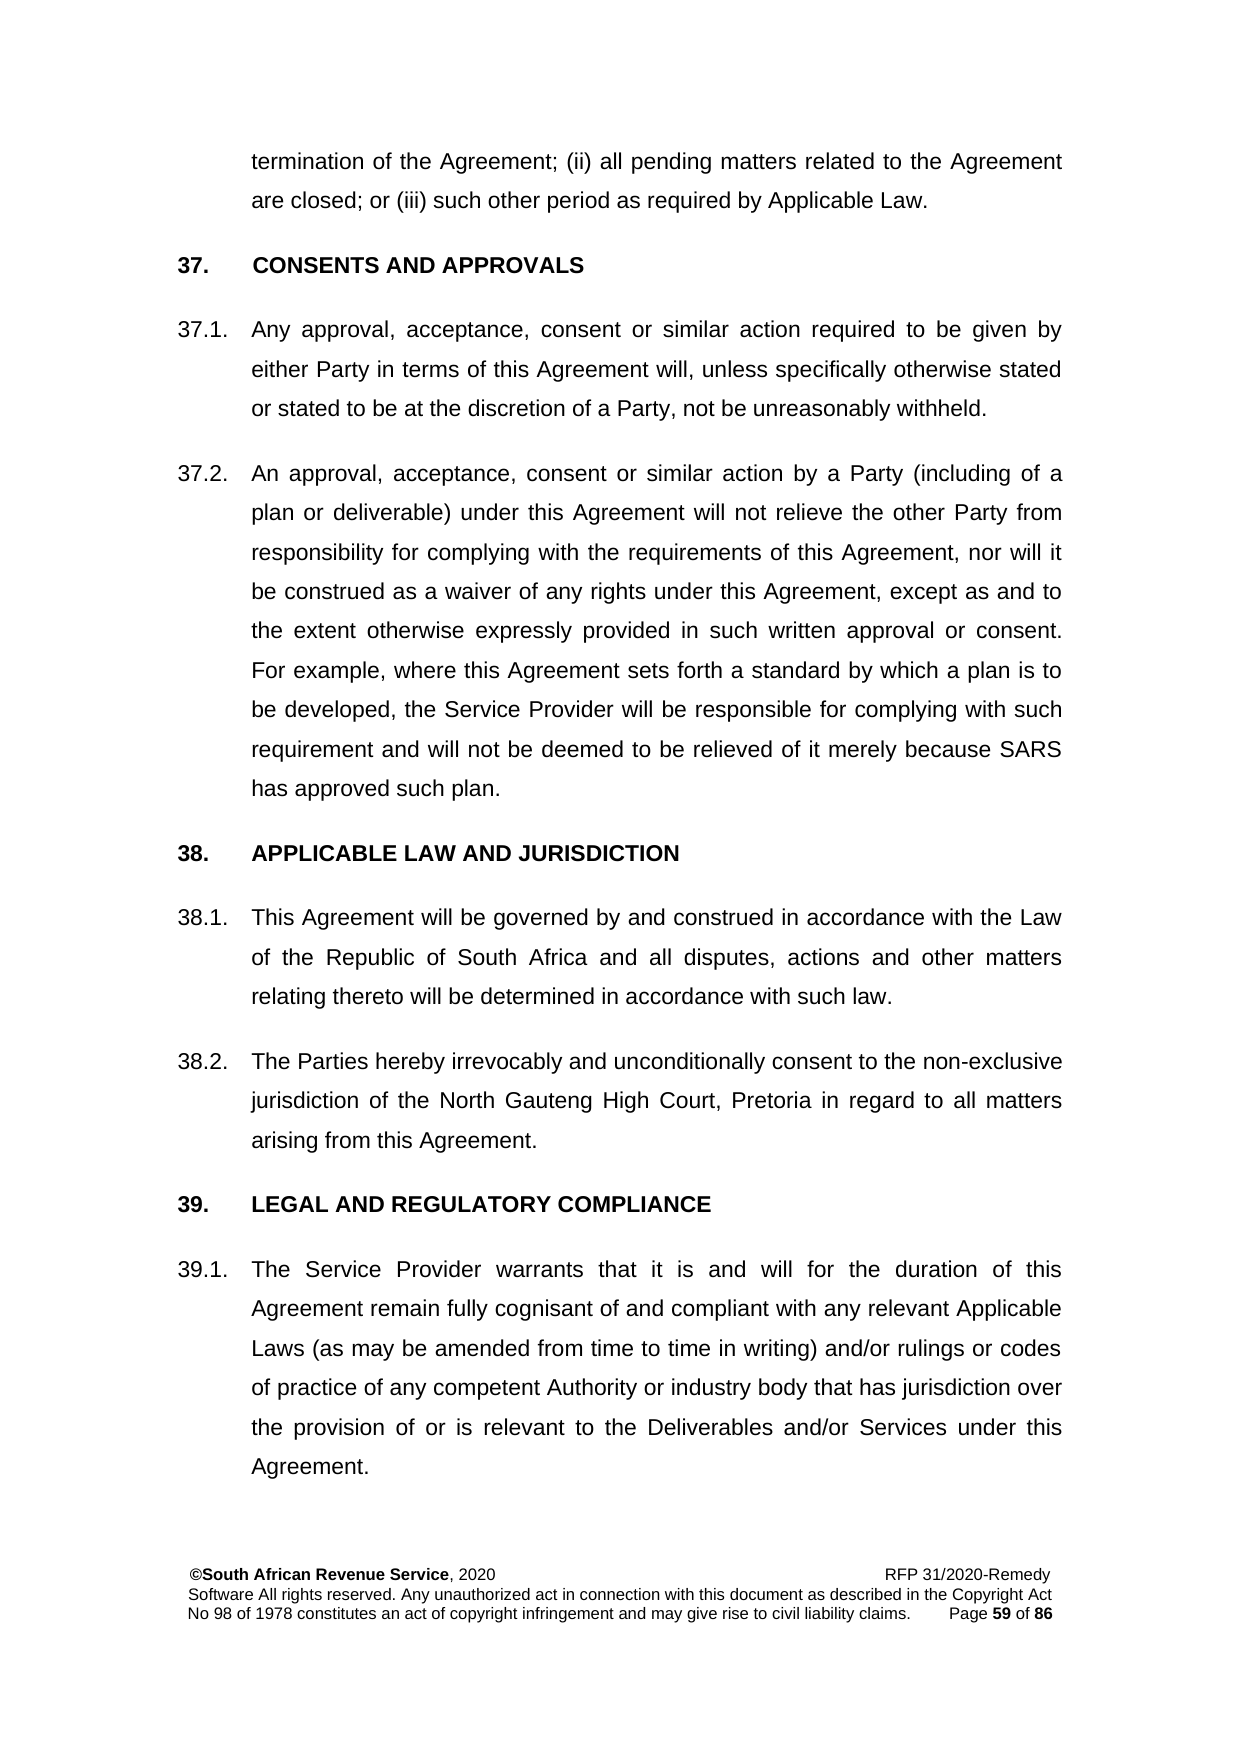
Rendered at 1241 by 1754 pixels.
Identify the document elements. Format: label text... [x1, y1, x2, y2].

list This Agreement will be governed by and construed in accordance with the Law of the Republic of South Africa and all disputes, actions and other matters relating thereto will be determined in accordance with such law. [177, 904, 1063, 1010]
list The Service Provider warrants that it is and will for the duration of this Agreement remain fully cognisant of and compliant with any relevant Applicable Laws (as may be amended from time to time in writing) and/or rulings or codes of practice of any competent Authority or industry body that has jurisdiction over the provision of or is relevant to the Deliverables and/or Services under this Agreement. [177, 1256, 1063, 1479]
list Legal and Regulatory Compliance [177, 1191, 1063, 1218]
list An approval, acceptance, consent or similar action by a Party (including of a plan or deliverable) under this Agreement will not relieve the other Party from responsibility for complying with the requirements of this Agreement, nor will it be construed as a waiver of any rights under this Agreement, except as and to the extent otherwise expressly provided in such written approval or consent. For example, where this Agreement sets forth a standard by which a plan is to be developed, the Service Provider will be responsible for complying with such requirement and will not be deemed to be relieved of it merely because SARS has approved such plan. [177, 459, 1063, 802]
list Applicable Law and Jurisdiction [177, 840, 1063, 866]
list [177, 148, 1063, 213]
list Any approval, acceptance, consent or similar action required to be given by either Party in terms of this Agreement will, unless specifically otherwise stated or stated to be at the discretion of a Party, not be unreasonably withheld. [177, 316, 1063, 421]
list Consents and Approvals [177, 252, 1063, 278]
list The Parties hereby irrevocably and unconditionally consent to the non-exclusive jurisdiction of the North Gauteng High Court, Pretoria in regard to all matters arising from this Agreement. [177, 1048, 1063, 1153]
